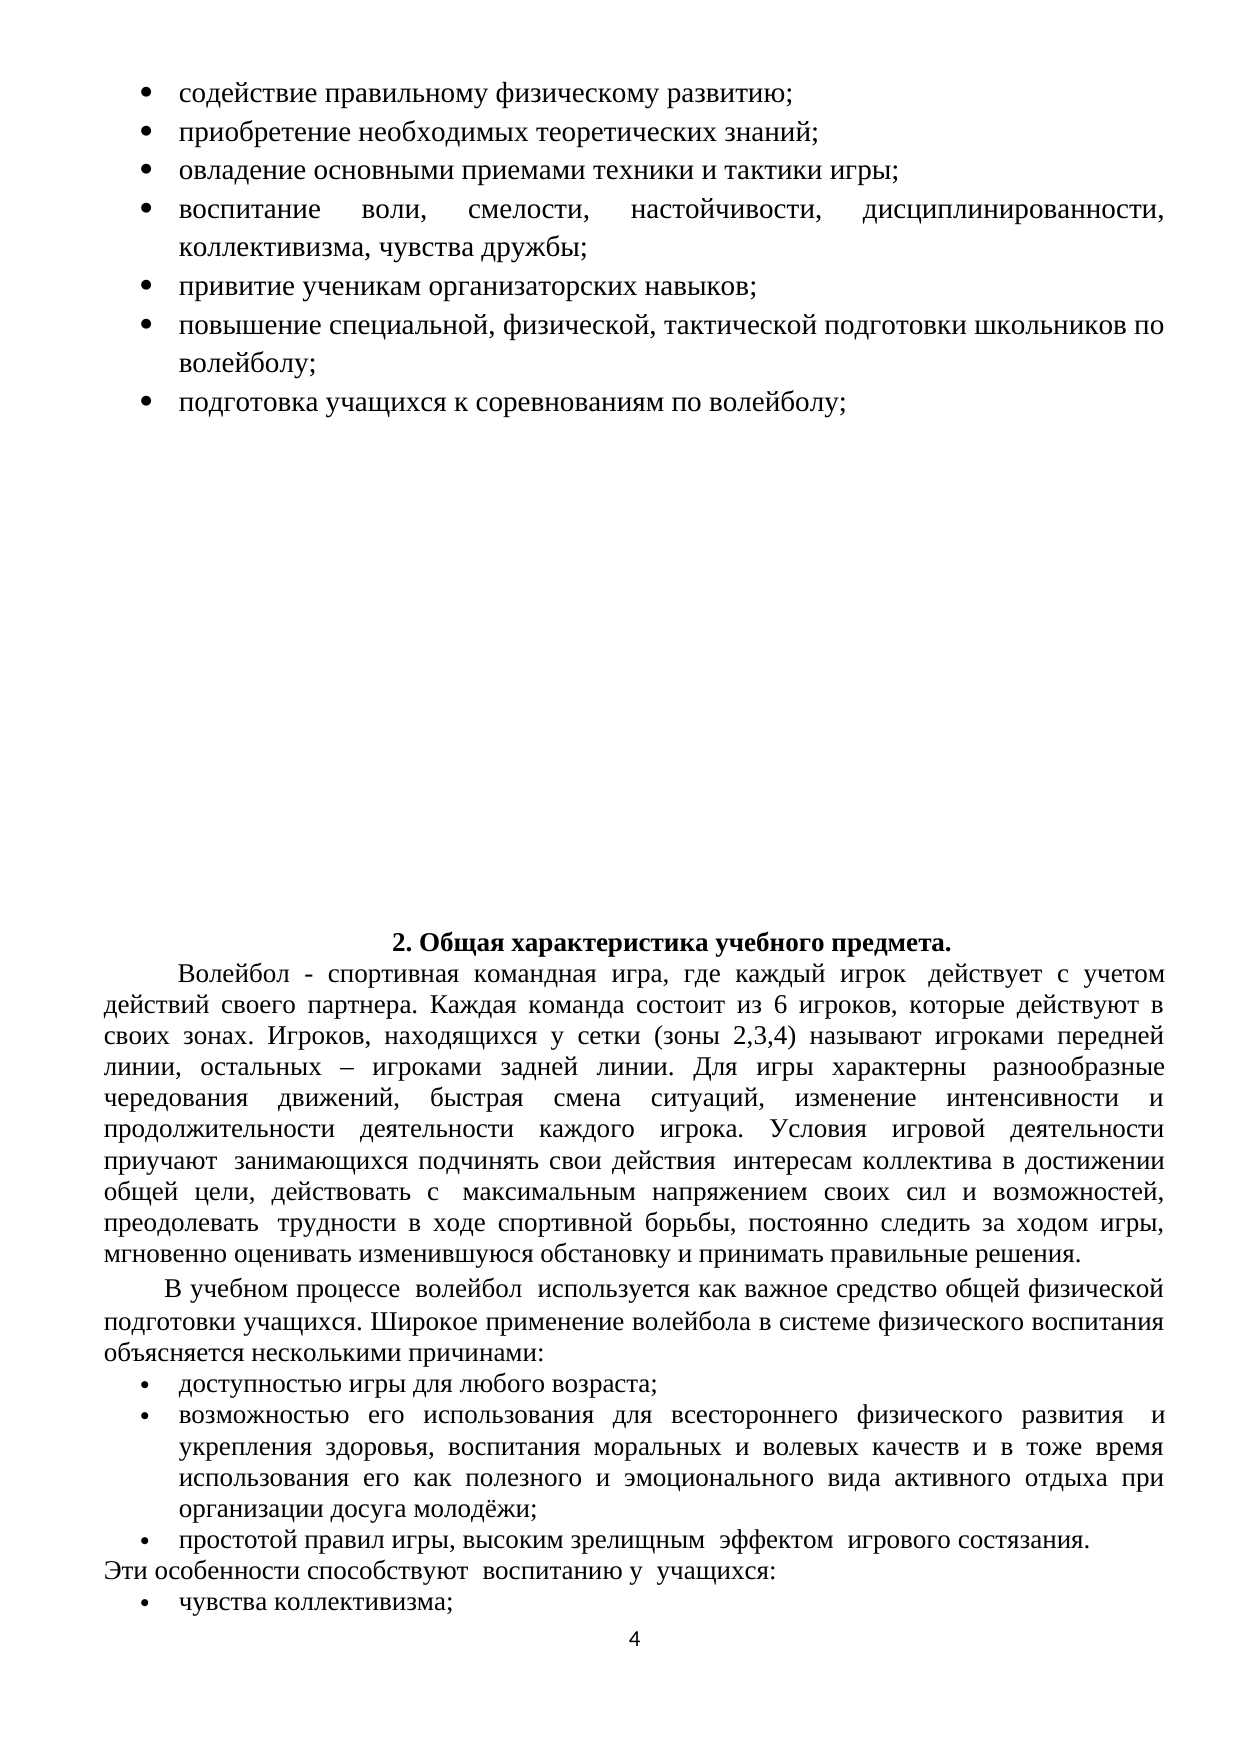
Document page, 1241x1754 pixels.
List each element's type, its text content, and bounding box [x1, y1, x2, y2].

list простотой правил игры, высоким зрелищным эффектом игрового состязания. [141, 1552, 1165, 1583]
text Волейбол - спортивная командная игра, где каждый игрок действует с учетом действий своего партнера. Каждая команда состоит из 6 игроков, которые действуют в своих зонах. Игроков, находящихся у сетки (зоны 2,3,4) называют игроками передней линии, остальных – игроками задней линии. Для игры характерны разнообразные чередования движений, быстрая смена ситуаций, изменение интенсивности и продолжительности деятельности каждого игрока. Условия игровой деятельности приучают занимающихся подчинять свои действия интересам коллектива в достижении общей цели, действовать с максимальным напряжением своих сил и возможностей, преодолевать трудности в ходе спортивной борьбы, постоянно следить за ходом игры, мгновенно оценивать изменившуюся обстановку и принимать правильные решения. [103, 957, 1165, 1268]
list содействие правильному физическому развитию; [141, 75, 1165, 109]
list привитие ученикам организаторских навыков; [141, 268, 1165, 302]
list воспитание воли, смелости, настойчивости, дисциплинированности, коллективизма, чувства дружбы; [141, 191, 1165, 263]
list повышение специальной, физической, тактической подготовки школьников по волейболу; [141, 307, 1165, 379]
text В учебном процессе волейбол используется как важное средство общей физической подготовки учащихся. Широкое применение волейбола в системе физического воспитания объясняется несколькими причинами: [103, 1268, 1165, 1367]
list овладение основными приемами техники и тактики игры; [141, 152, 1165, 186]
text Эти особенности способствуют воспитанию у учащихся: [103, 1583, 1165, 1615]
list 2. Общая характеристика учебного предмета. [178, 926, 1165, 957]
list подготовка учащихся к соревнованиям по волейболу; [141, 384, 1165, 418]
list приобретение необходимых теоретических знаний; [141, 114, 1165, 147]
list возможностью его использования для всестороннего физического развития и укрепления здоровья, воспитания моральных и волевых качеств и в тоже время использования его как полезного и эмоционального вида активного отдыха при организации досуга молодёжи; [141, 1399, 1165, 1523]
list доступностью игры для любого возраста; [141, 1367, 1165, 1399]
